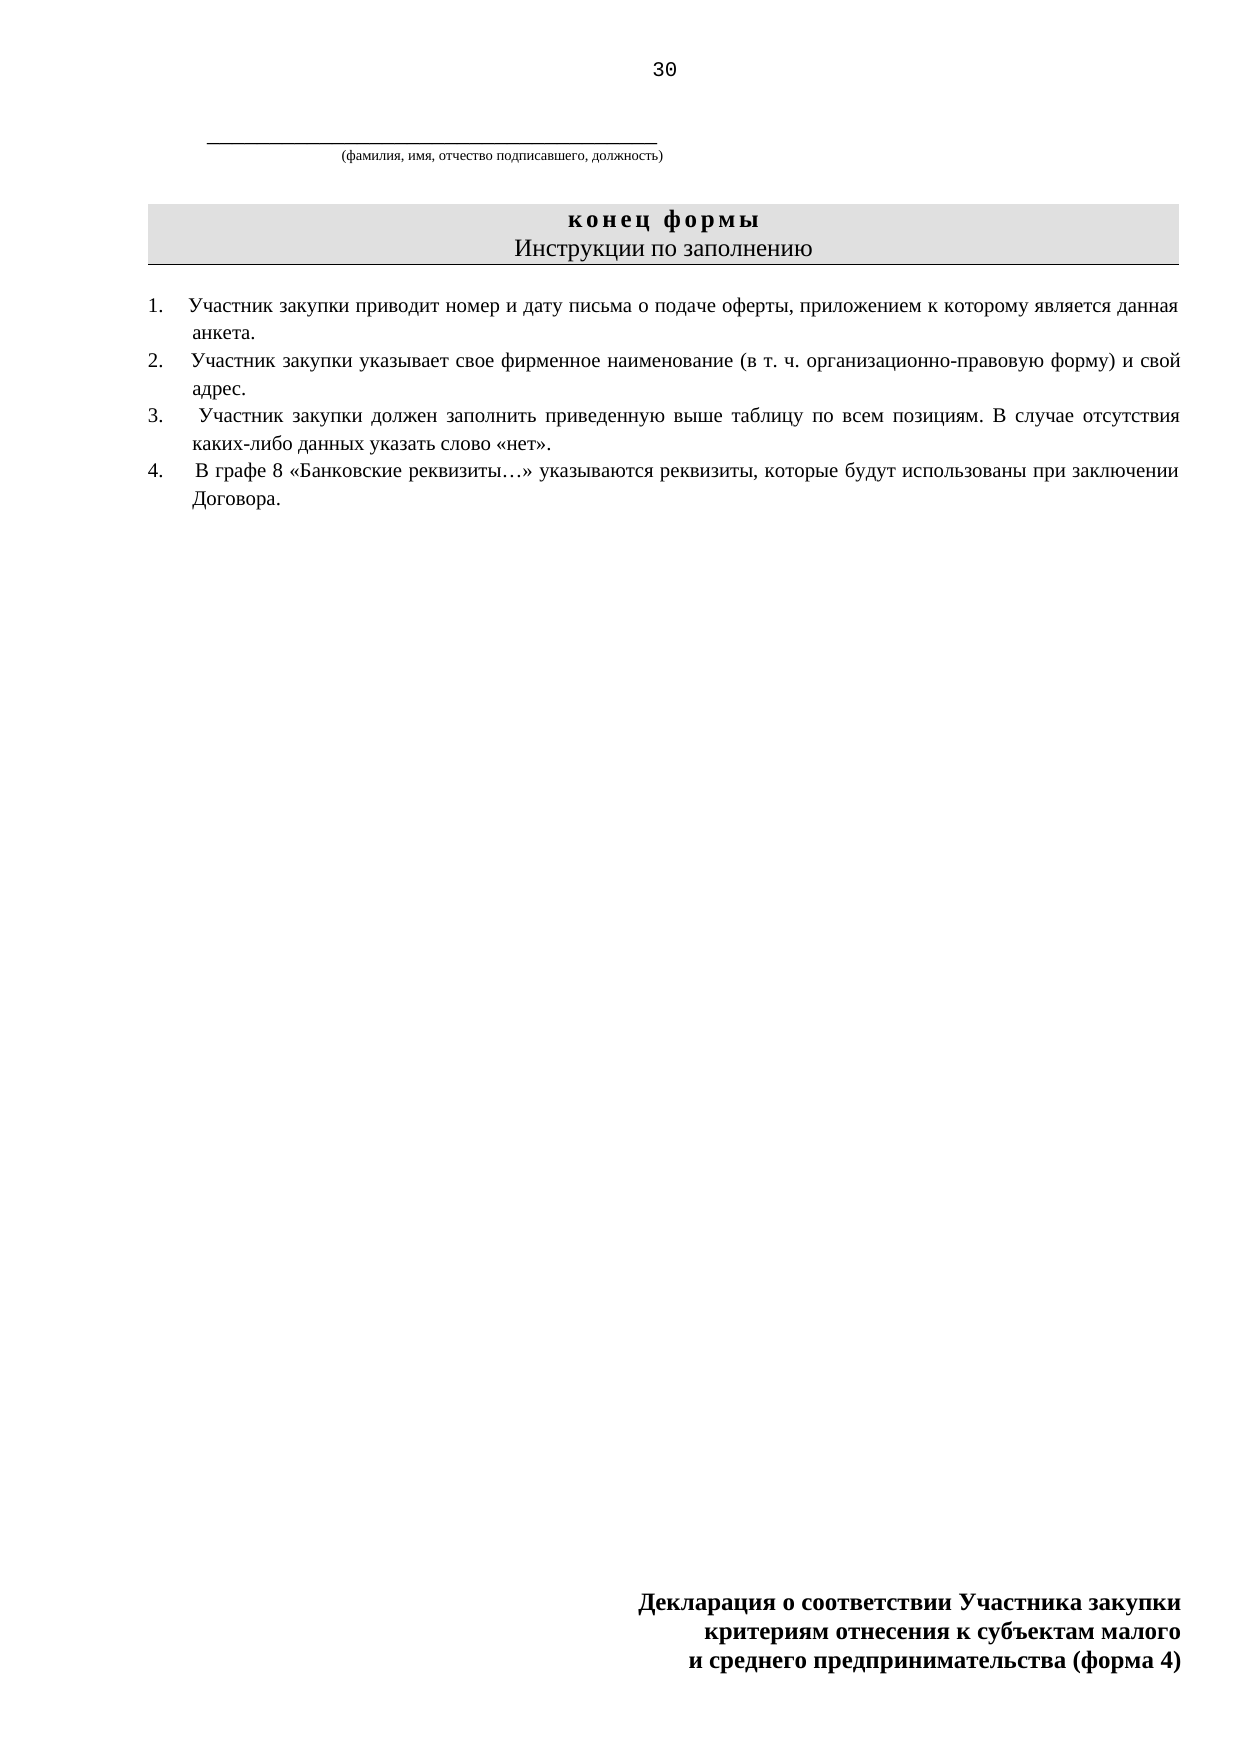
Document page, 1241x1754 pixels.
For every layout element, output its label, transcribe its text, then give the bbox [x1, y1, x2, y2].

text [148, 118, 1181, 147]
text 3. Участник закупки должен заполнить приведенную выше таблицу по всем позициям. В случае отсутствия каких-либо данных указать слово «нет». [148, 403, 1181, 455]
text 2. Участник закупки указывает свое фирменное наименование (в т. ч. организационно-правовую форму) и свой адрес. [148, 348, 1181, 399]
text Инструкции по заполнению [148, 233, 1179, 264]
text критериям отнесения к субъектам малого [148, 1616, 1181, 1645]
text конец формы [148, 204, 1179, 233]
text (фамилия, имя, отчество подписавшего, должность) [148, 147, 797, 176]
text 4. В графе 8 «Банковские реквизиты…» указываются реквизиты, которые будут использованы при заключении Договора. [148, 458, 1181, 510]
text и среднего предпринимательства (форма 4) [148, 1645, 1181, 1674]
text Декларация о соответствии Участника закупки [148, 1587, 1181, 1616]
text 1. Участник закупки приводит номер и дату письма о подаче оферты, приложением к которому является данная анкета. [148, 293, 1181, 344]
